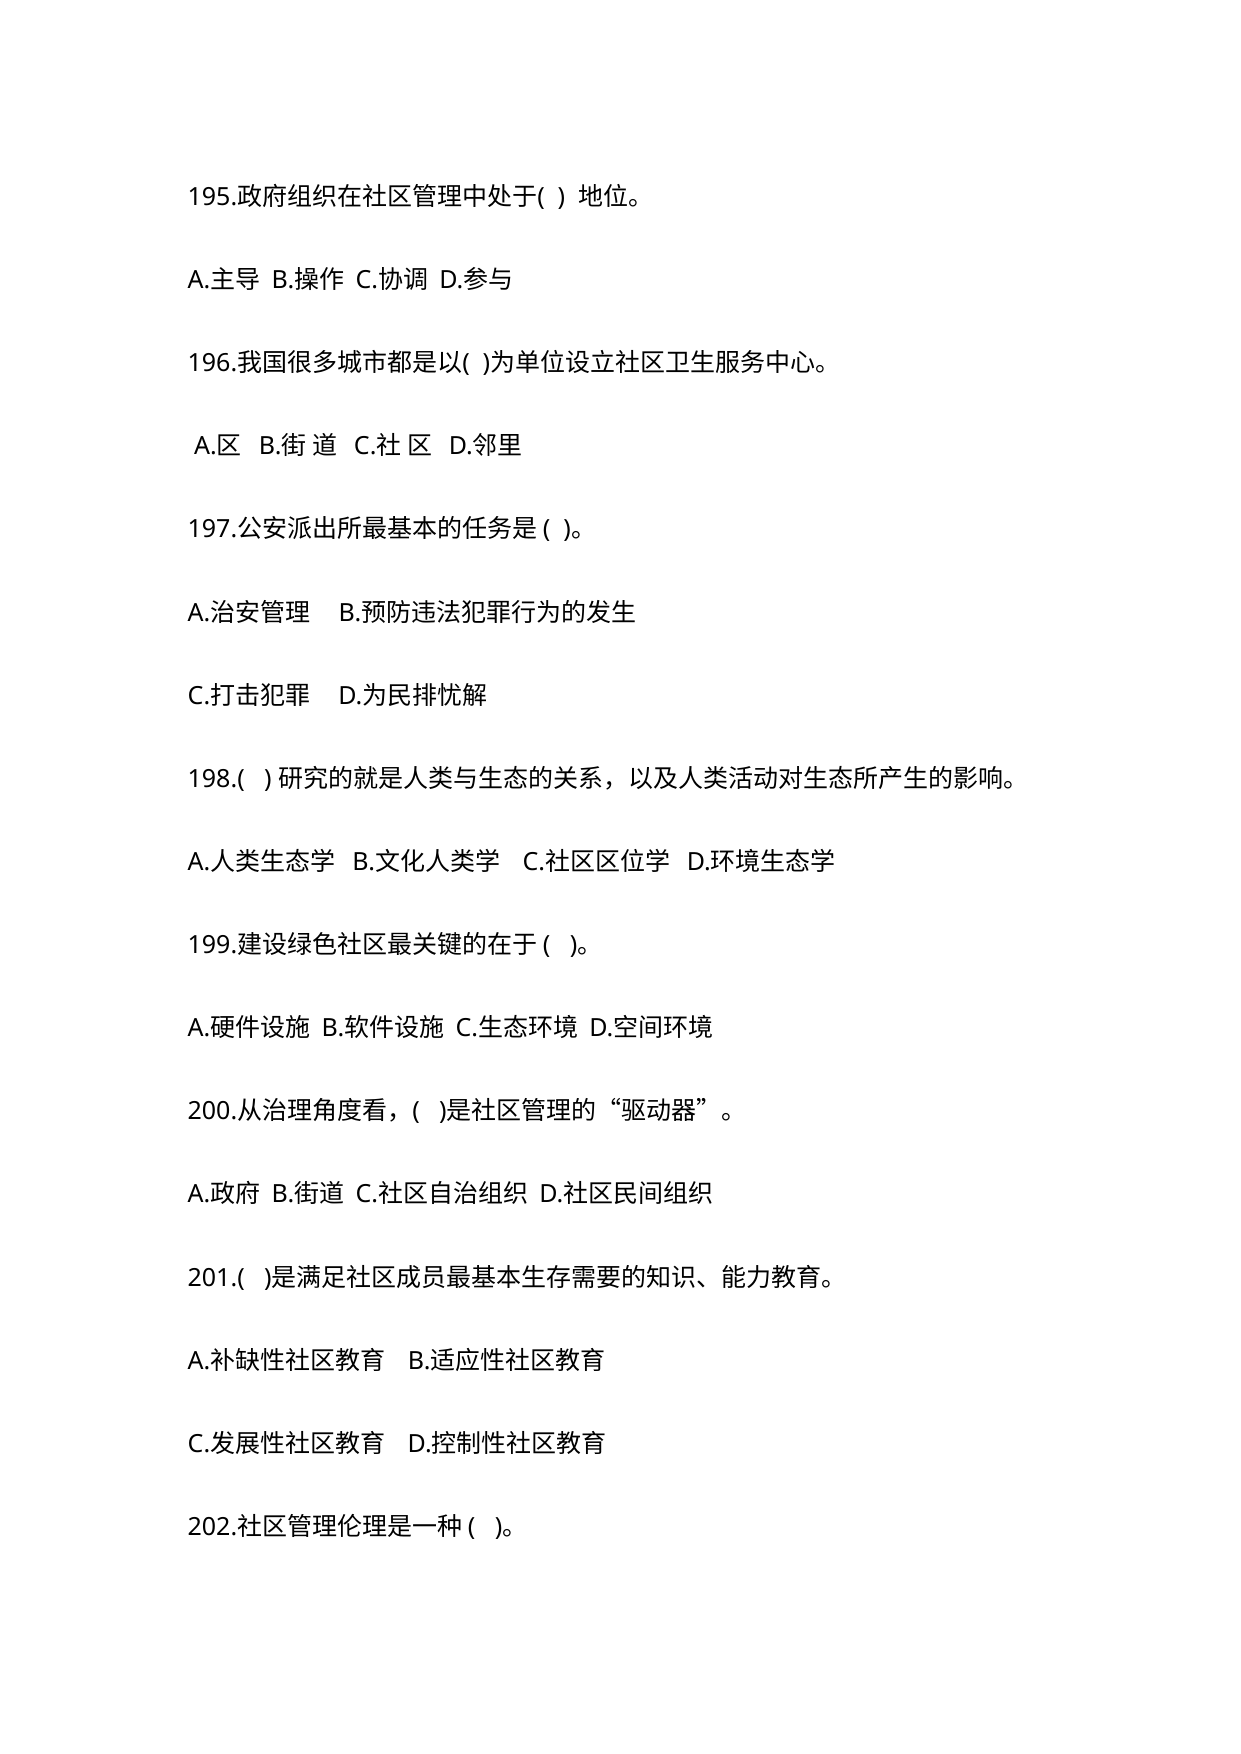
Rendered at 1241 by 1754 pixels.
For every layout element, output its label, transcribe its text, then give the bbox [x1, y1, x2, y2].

list 196.我国很多城市都是以( )为单位设立社区卫生服务中心。 [187, 328, 1053, 393]
list 198.( ) 研究的就是人类与生态的关系，以及人类活动对生态所产生的影响。 [187, 744, 1053, 809]
list 200.从治理角度看，( )是社区管理的“驱动器”。 [187, 1076, 1053, 1141]
list 199.建设绿色社区最关键的在于 ( )。 [187, 910, 1053, 975]
list 195.政府组织在社区管理中处于( ) 地位。 [187, 162, 1053, 227]
list A.主导 B.操作 C.协调 D.参与 [187, 245, 1053, 310]
list A.治安管理 B.预防违法犯罪行为的发生 [187, 578, 1053, 643]
list A.区 B.街 道 C.社 区 D.邻里 [187, 411, 1053, 476]
list A.政府 B.街道 C.社区自治组织 D.社区民间组织 [187, 1159, 1053, 1224]
list 201.( )是满足社区成员最基本生存需要的知识、能力教育。 [187, 1243, 1053, 1308]
list A.人类生态学 B.文化人类学 C.社区区位学 D.环境生态学 [187, 827, 1053, 892]
list A.补缺性社区教育 B.适应性社区教育 [187, 1326, 1053, 1391]
list 202.社区管理伦理是一种 ( )。 [187, 1492, 1053, 1557]
list C.发展性社区教育 D.控制性社区教育 [187, 1409, 1053, 1474]
list C.打击犯罪 D.为民排忧解 [187, 661, 1053, 726]
list 197.公安派出所最基本的任务是 ( )。 [187, 494, 1053, 559]
list A.硬件设施 B.软件设施 C.生态环境 D.空间环境 [187, 993, 1053, 1058]
